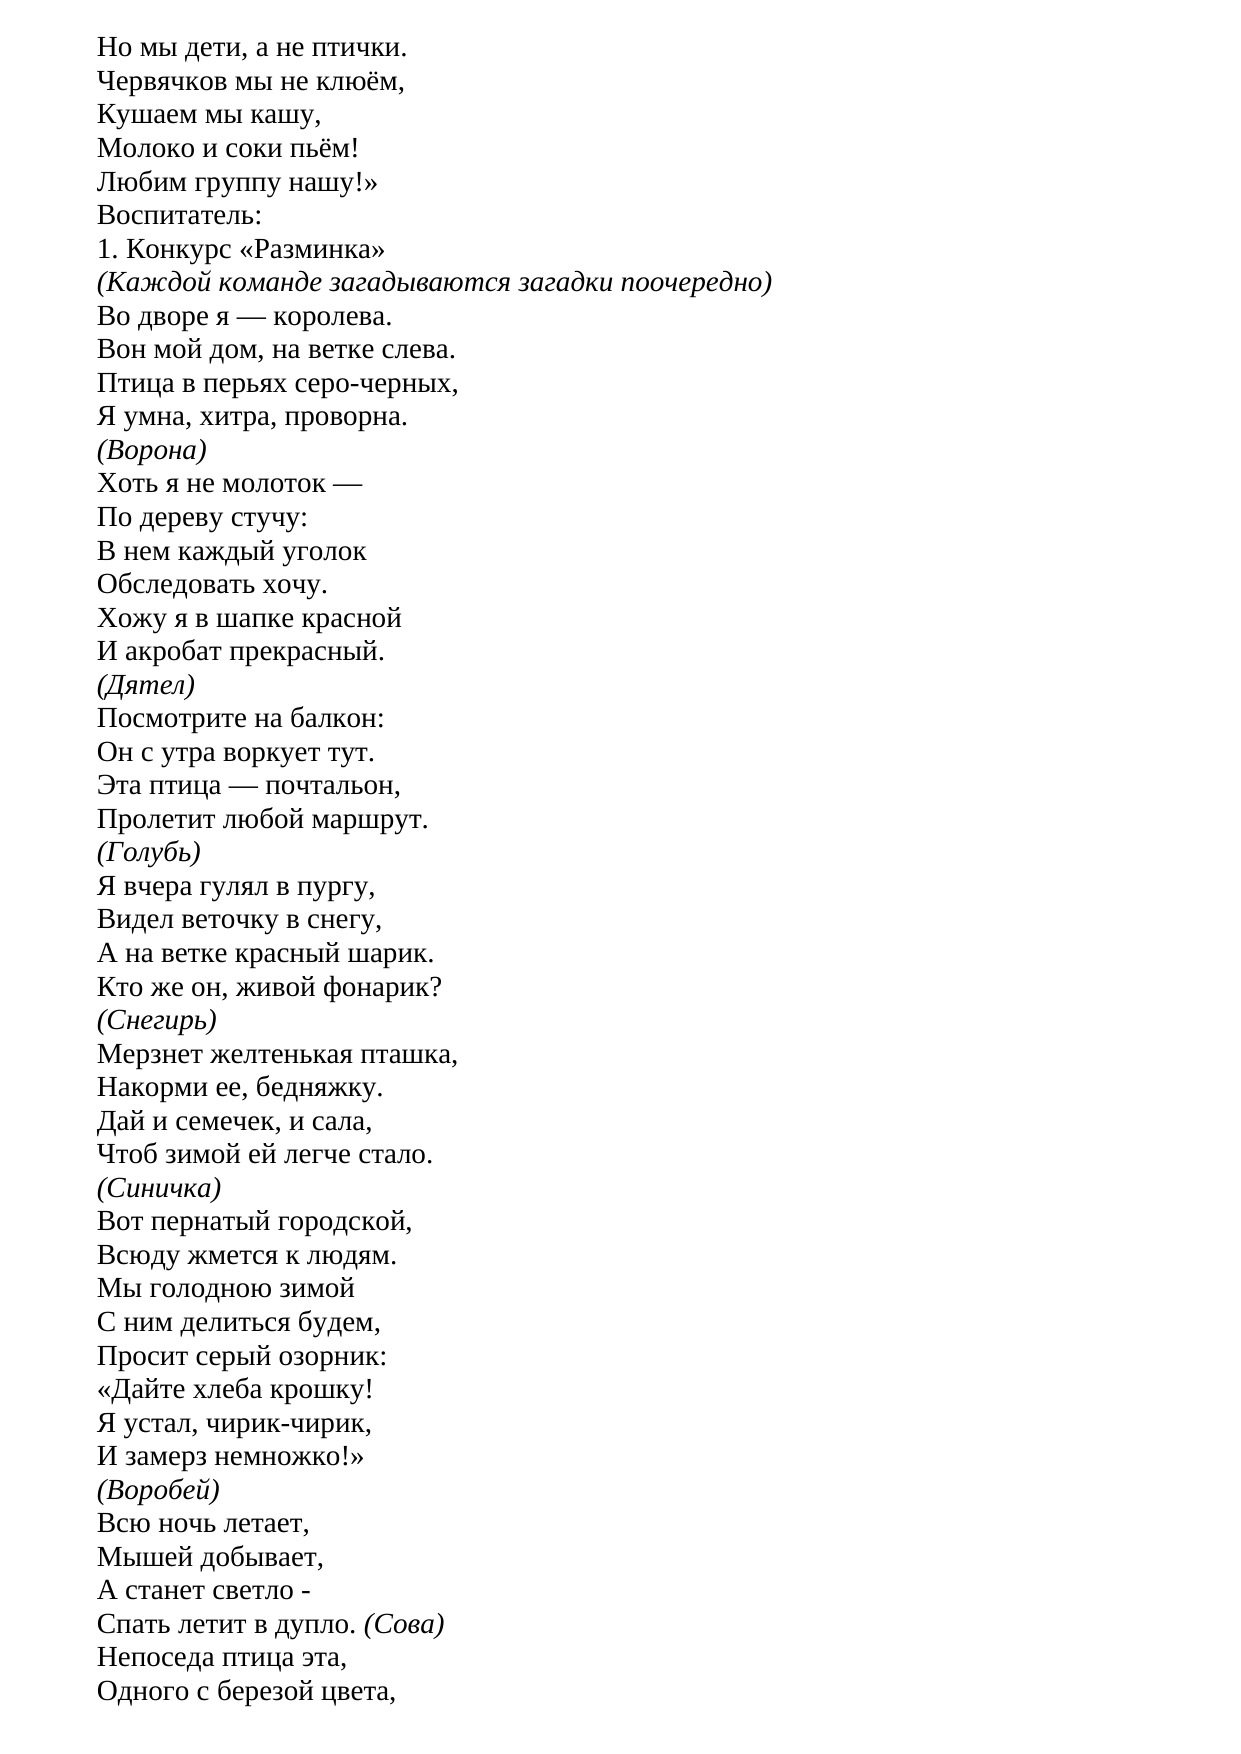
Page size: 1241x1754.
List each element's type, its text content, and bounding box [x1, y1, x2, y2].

text Мы голодною зимой [59, 1271, 1196, 1304]
text 1. Конкурс «Разминка» [59, 231, 1196, 264]
text По дереву стучу: [59, 499, 1196, 533]
text Во дворе я — королева. [59, 298, 1196, 331]
text Дай и семечек, и сала, [59, 1103, 1196, 1136]
text Молоко и соки пьём! [59, 130, 1196, 164]
text Всю ночь летает, [59, 1505, 1196, 1539]
text Пролетит любой маршрут. [59, 801, 1196, 834]
text (Голубь) [59, 834, 1196, 868]
text Птица в перьях серо-черных, [59, 365, 1196, 398]
text Хоть я не молоток — [59, 466, 1196, 499]
text Мышей добывает, [59, 1539, 1196, 1572]
text «Дайте хлеба крошку! [59, 1371, 1196, 1405]
text Червячков мы не клюём, [59, 63, 1196, 97]
text Непоседа птица эта, [59, 1639, 1196, 1673]
text А на ветке красный шарик. [59, 935, 1196, 969]
text Кушаем мы кашу, [59, 97, 1196, 130]
text Мерзнет желтенькая пташка, [59, 1036, 1196, 1069]
text И акробат прекрасный. [59, 633, 1196, 667]
text Всюду жмется к людям. [59, 1237, 1196, 1271]
text (Каждой команде загадываются загадки поочередно) [59, 264, 1196, 298]
text Я устал, чирик-чирик, [59, 1405, 1196, 1438]
text Накорми ее, бедняжку. [59, 1069, 1196, 1103]
text Видел веточку в снегу, [59, 902, 1196, 935]
text Воспитатель: [59, 197, 1196, 231]
text (Дятел) [59, 667, 1196, 700]
text (Воробей) [59, 1472, 1196, 1505]
text (Снегирь) [59, 1002, 1196, 1036]
text С ним делиться будем, [59, 1304, 1196, 1338]
text Одного с березой цвета, [59, 1673, 1196, 1707]
text Я вчера гулял в пургу, [59, 868, 1196, 902]
text И замерз немножко!» [59, 1438, 1196, 1472]
text Он с утра воркует тут. [59, 734, 1196, 767]
text В нем каждый уголок [59, 533, 1196, 566]
text Посмотрите на балкон: [59, 700, 1196, 734]
text Обследовать хочу. [59, 566, 1196, 600]
text Хожу я в шапке красной [59, 600, 1196, 633]
text Вон мой дом, на ветке слева. [59, 331, 1196, 365]
text Кто же он, живой фонарик? [59, 969, 1196, 1002]
text Любим группу нашу!» [59, 164, 1196, 197]
text (Синичка) [59, 1170, 1196, 1203]
text Просит серый озорник: [59, 1338, 1196, 1371]
text Эта птица — почтальон, [59, 767, 1196, 801]
text А станет светло - [59, 1572, 1196, 1606]
text Я умна, хитра, проворна. [59, 398, 1196, 432]
text Но мы дети, а не птички. [59, 29, 1196, 63]
text Вот пернатый городской, [59, 1203, 1196, 1237]
text (Ворона) [59, 432, 1196, 466]
text Чтоб зимой ей легче стало. [59, 1136, 1196, 1170]
text Спать летит в дупло. (Сова) [59, 1606, 1196, 1639]
